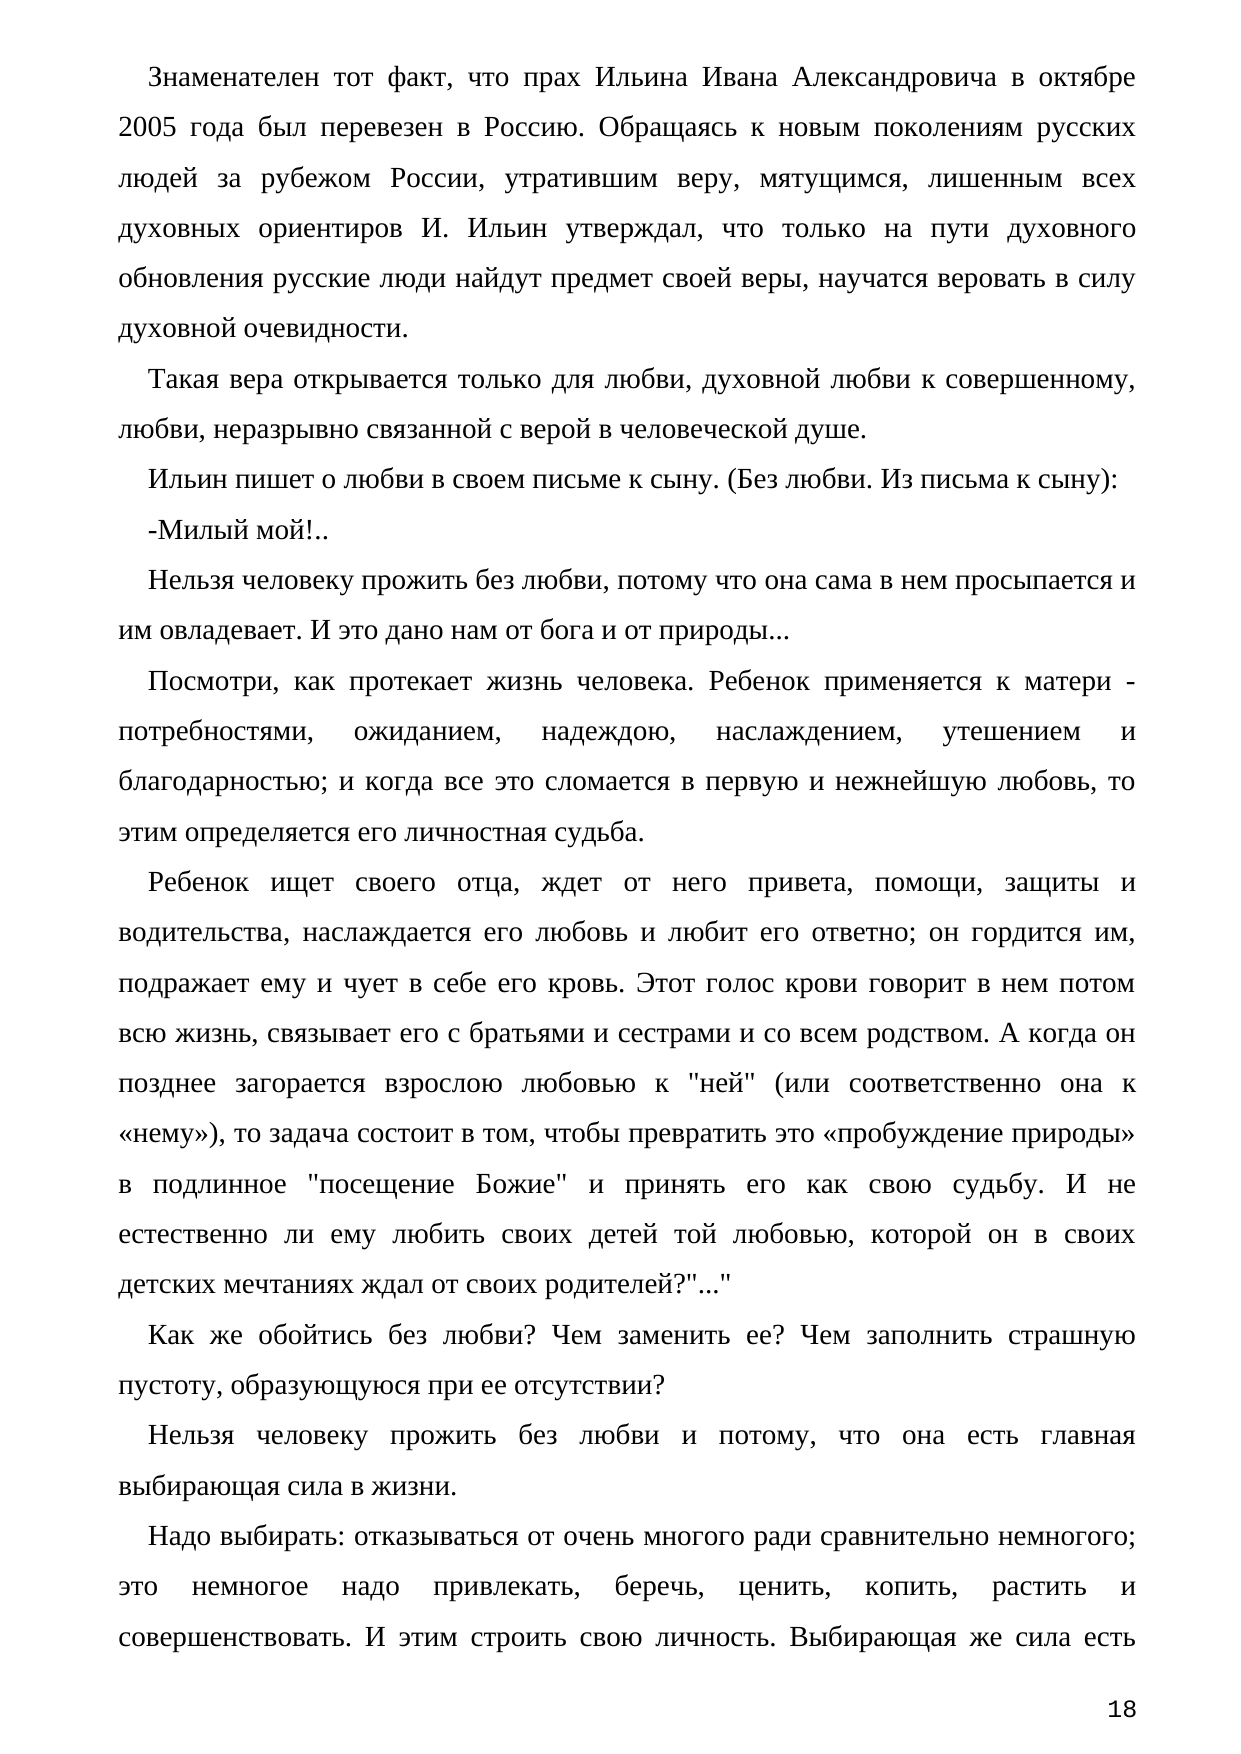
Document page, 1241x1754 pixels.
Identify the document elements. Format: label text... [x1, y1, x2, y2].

text -Милый мой!.. [118, 512, 1137, 545]
text Как же обойтись без любви? Чем заменить ее? Чем заполнить страшную пустоту, образующуюся при ее отсутствии? [118, 1317, 1137, 1401]
text Знаменателен тот факт, что прах Ильина Ивана Александровича в октябре 2005 года был перевезен в Россию. Обращаясь к новым поколениям русских людей за рубежом России, утратившим веру, мятущимся, лишенным всех духовных ориентиров И. Ильин утверждал, что только на пути духовного обновления русские люди найдут предмет своей веры, научатся веровать в силу духовной очевидности. [118, 59, 1137, 344]
text Нельзя человеку прожить без любви и потому, что она есть главная выбирающая сила в жизни. [118, 1417, 1137, 1501]
text Ильин пишет о любви в своем письме к сыну. (Без любви. Из письма к сыну): [118, 462, 1137, 495]
text Посмотри, как протекает жизнь человека. Ребенок применяется к матери - потребностями, ожиданием, надеждою, наслаждением, утешением и благодарностью; и когда все это сломается в первую и нежнейшую любовь, то этим определяется его личностная судьба. [118, 663, 1137, 847]
text Нельзя человеку прожить без любви, потому что она сама в нем просыпается и им овладевает. И это дано нам от бога и от природы... [118, 562, 1137, 646]
text Ребенок ищет своего отца, ждет от него привета, помощи, защиты и водительства, наслаждается его любовь и любит его ответно; он гордится им, подражает ему и чует в себе его кровь. Этот голос крови говорит в нем потом всю жизнь, связывает его с братьями и сестрами и со всем родством. А когда он позднее загорается взрослою любовью к "ней" (или соответственно она к «нему»), то задача состоит в том, чтобы превратить это «пробуждение природы» в подлинное "посещение Божие" и принять его как свою судьбу. И не естественно ли ему любить своих детей той любовью, которой он в своих детских мечтаниях ждал от своих родителей?"..." [118, 864, 1137, 1300]
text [118, 1518, 1137, 1652]
text Такая вера открывается только для любви, духовной любви к совершенному, любви, неразрывно связанной с верой в человеческой душе. [118, 361, 1137, 445]
